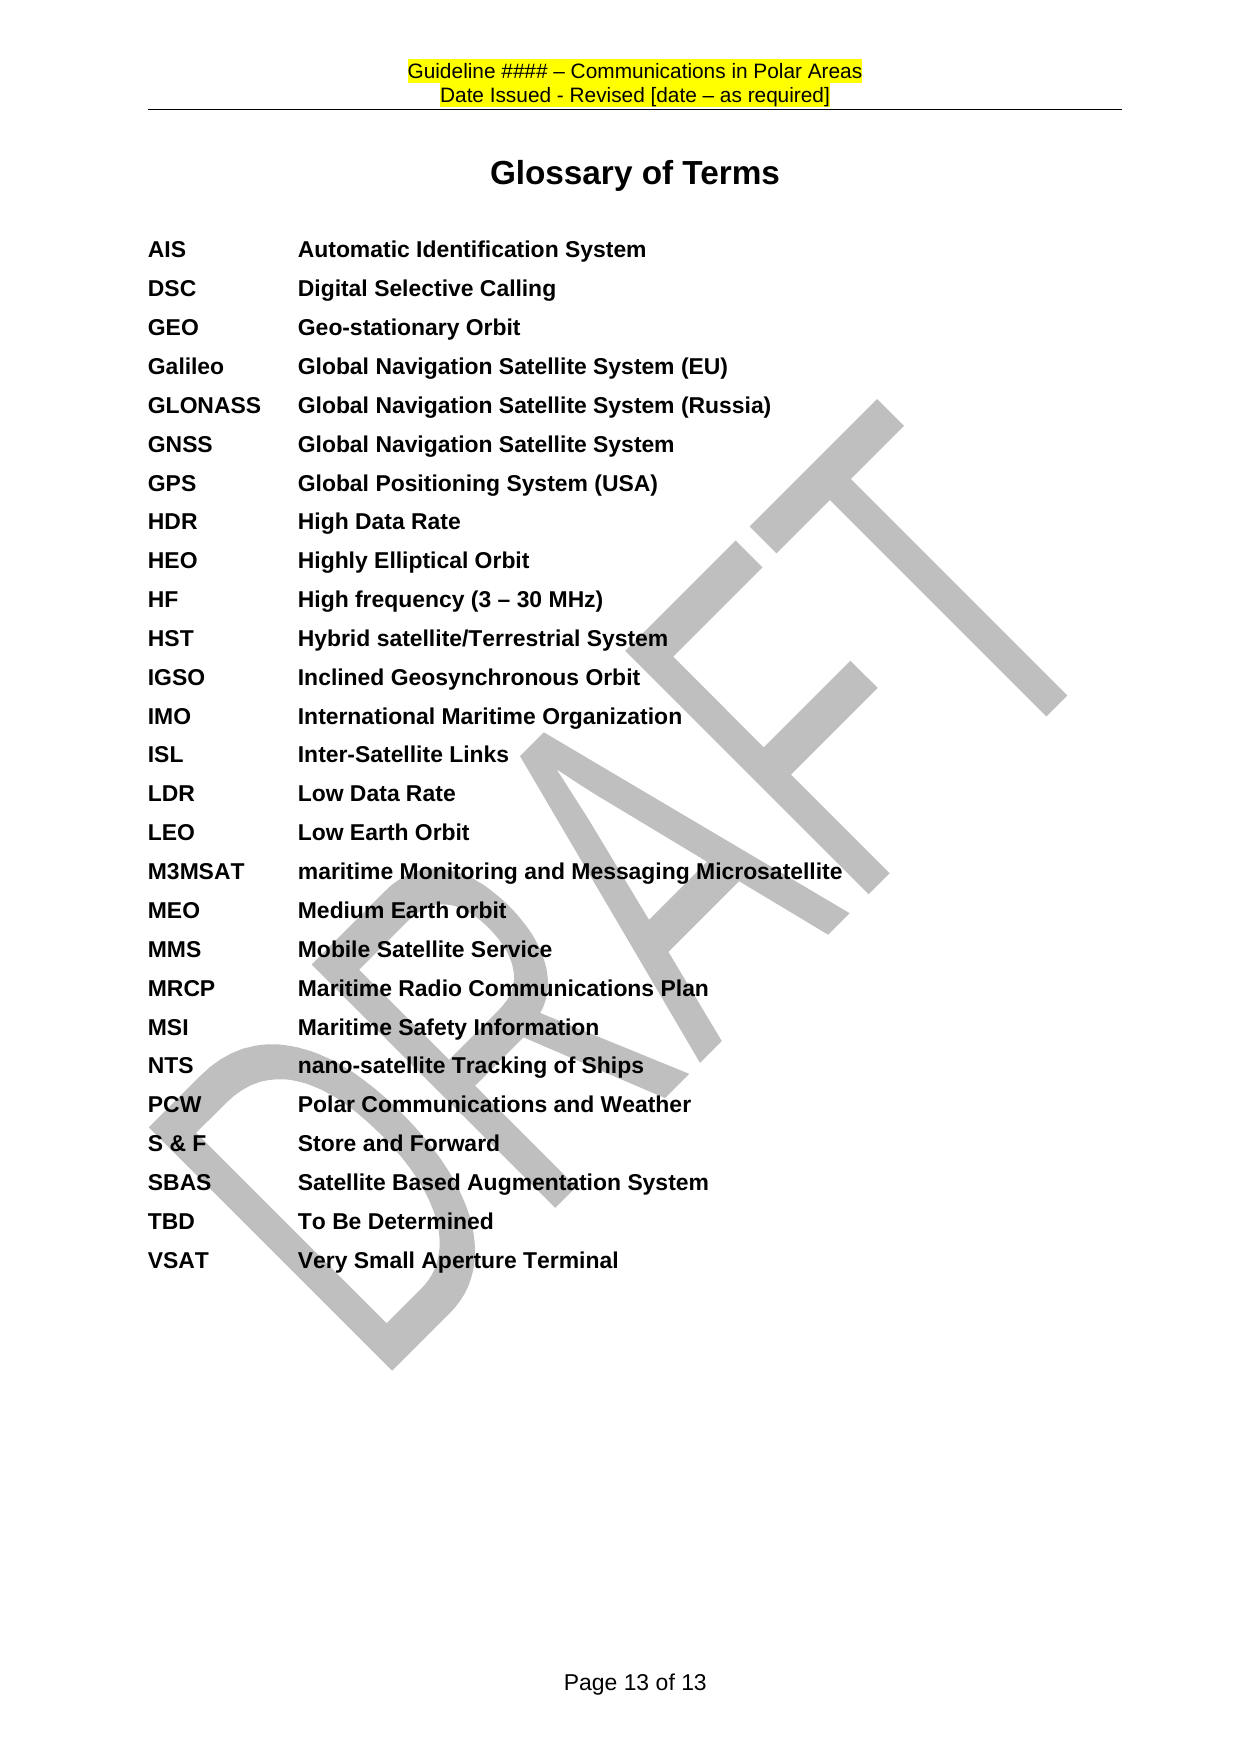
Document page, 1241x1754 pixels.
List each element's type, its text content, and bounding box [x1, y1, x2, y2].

subtitle GEO Geo-stationary Orbit [148, 314, 1122, 340]
text MSI Maritime Safety Information [148, 1013, 1122, 1040]
subtitle LEO Low Earth Orbit [148, 819, 1122, 846]
text PCW Polar Communications and Weather [148, 1091, 1122, 1117]
subtitle AIS Automatic Identification System [148, 236, 1122, 263]
subtitle SBAS Satellite Based Augmentation System [148, 1169, 1122, 1195]
text GLONASS Global Navigation Satellite System (Russia) [148, 392, 1122, 418]
subtitle MRCP Maritime Radio Communications Plan [148, 974, 1122, 1001]
subtitle IMO International Maritime Organization [148, 703, 1122, 729]
text HEO Highly Elliptical Orbit [148, 547, 1122, 573]
text S & F Store and Forward [148, 1130, 1122, 1156]
text VSAT Very Small Aperture Terminal [148, 1247, 1122, 1273]
text TBD To Be Determined [148, 1208, 1122, 1234]
subtitle MEO Medium Earth orbit [148, 897, 1122, 923]
text ISL Inter-Satellite Links [148, 741, 1122, 768]
text GPS Global Positioning System (USA) [148, 469, 1122, 496]
subtitle IGSO Inclined Geosynchronous Orbit [148, 664, 1122, 690]
subtitle HF High frequency (3 – 30 MHz) [148, 586, 1122, 612]
text HST Hybrid satellite/Terrestrial System [148, 625, 1122, 651]
text LDR Low Data Rate [148, 780, 1122, 807]
title Glossary of Terms [148, 153, 1122, 191]
text Galileo Global Navigation Satellite System (EU) [148, 353, 1122, 379]
text MMS Mobile Satellite Service [148, 936, 1122, 962]
text HDR High Data Rate [148, 508, 1122, 535]
text NTS nano-satellite Tracking of Ships [148, 1052, 1122, 1079]
text GNSS Global Navigation Satellite System [148, 431, 1122, 457]
text M3MSAT maritime Monitoring and Messaging Microsatellite [148, 858, 1122, 884]
text DSC Digital Selective Calling [148, 275, 1122, 302]
